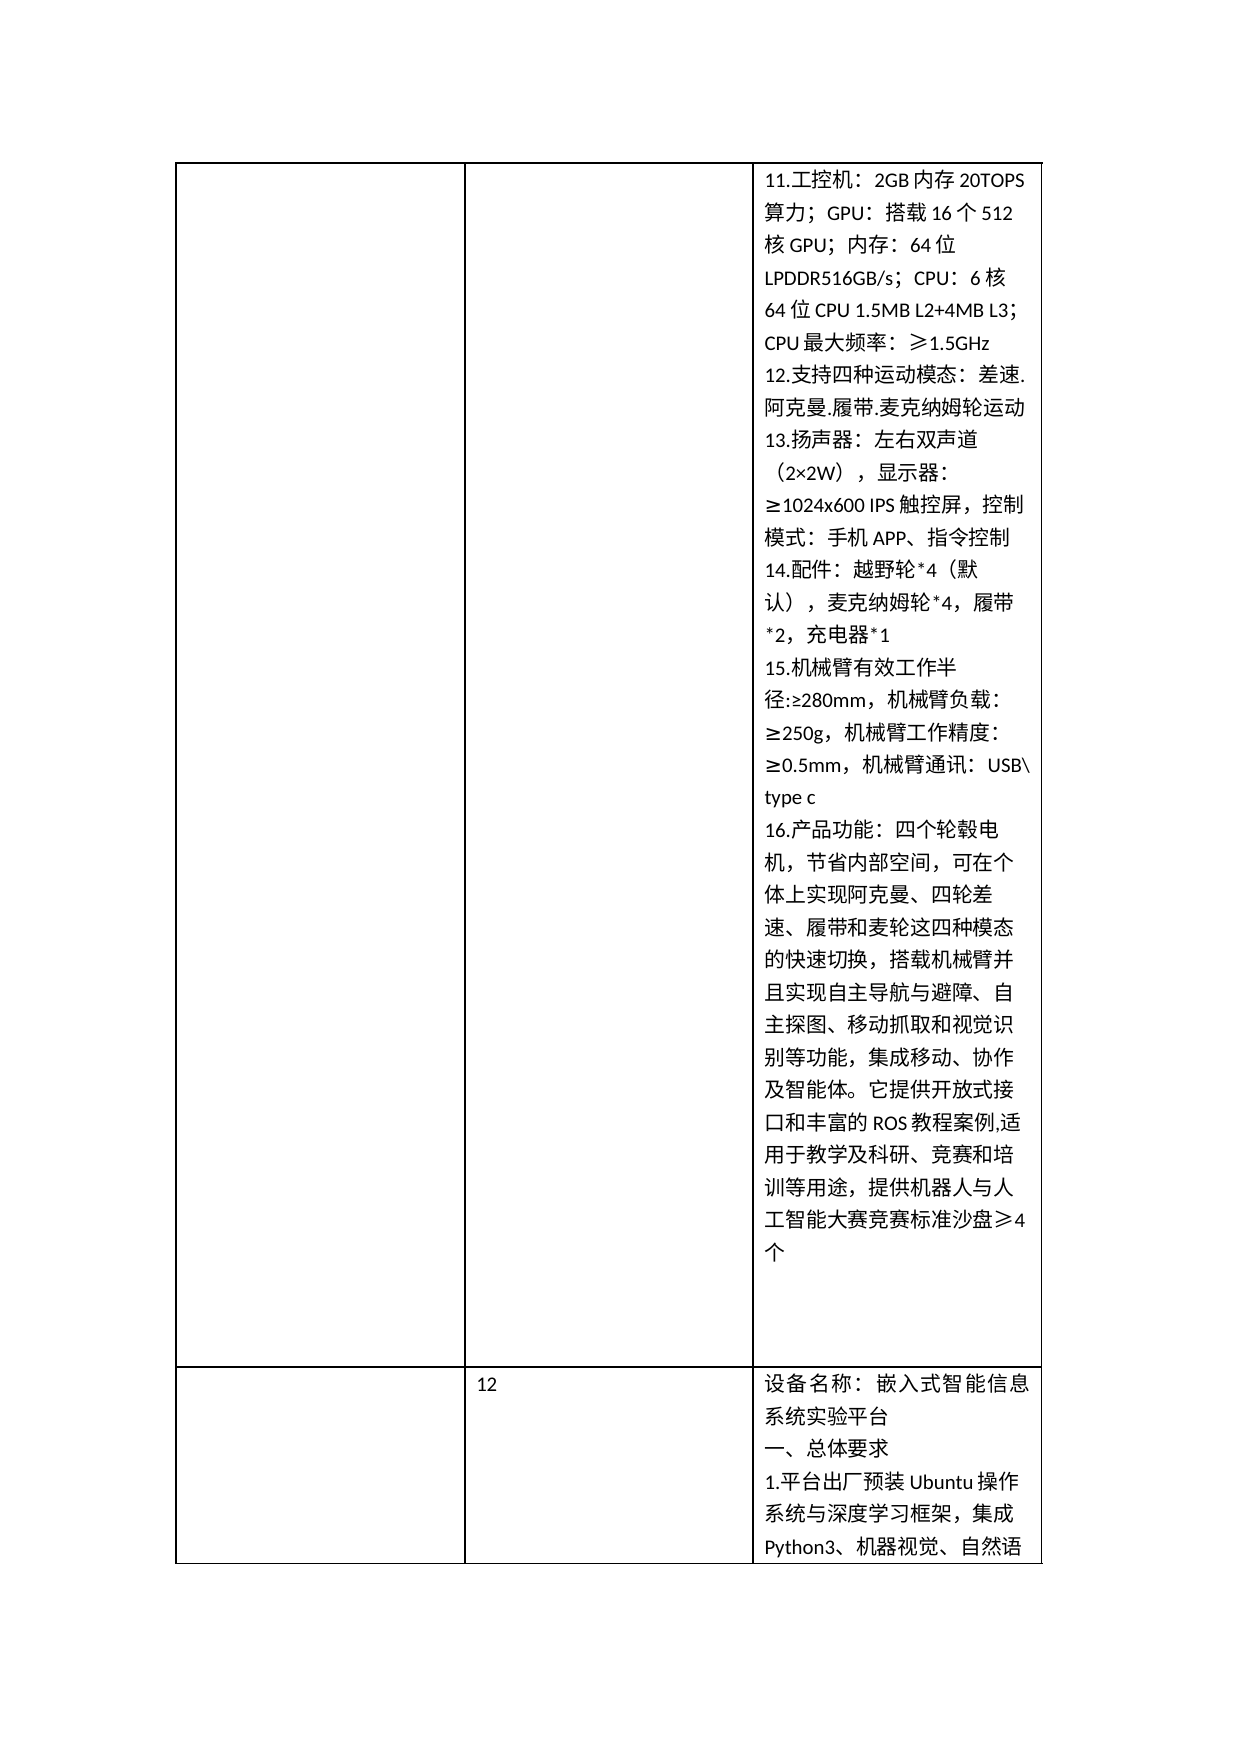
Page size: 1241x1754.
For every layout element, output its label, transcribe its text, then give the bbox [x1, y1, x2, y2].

table_cell [177, 164, 464, 1366]
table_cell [754, 164, 1041, 1366]
table_cell [177, 1368, 464, 1563]
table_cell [754, 1368, 1041, 1563]
table_cell 11 [466, 164, 752, 1366]
table_cell 12 [466, 1368, 752, 1563]
